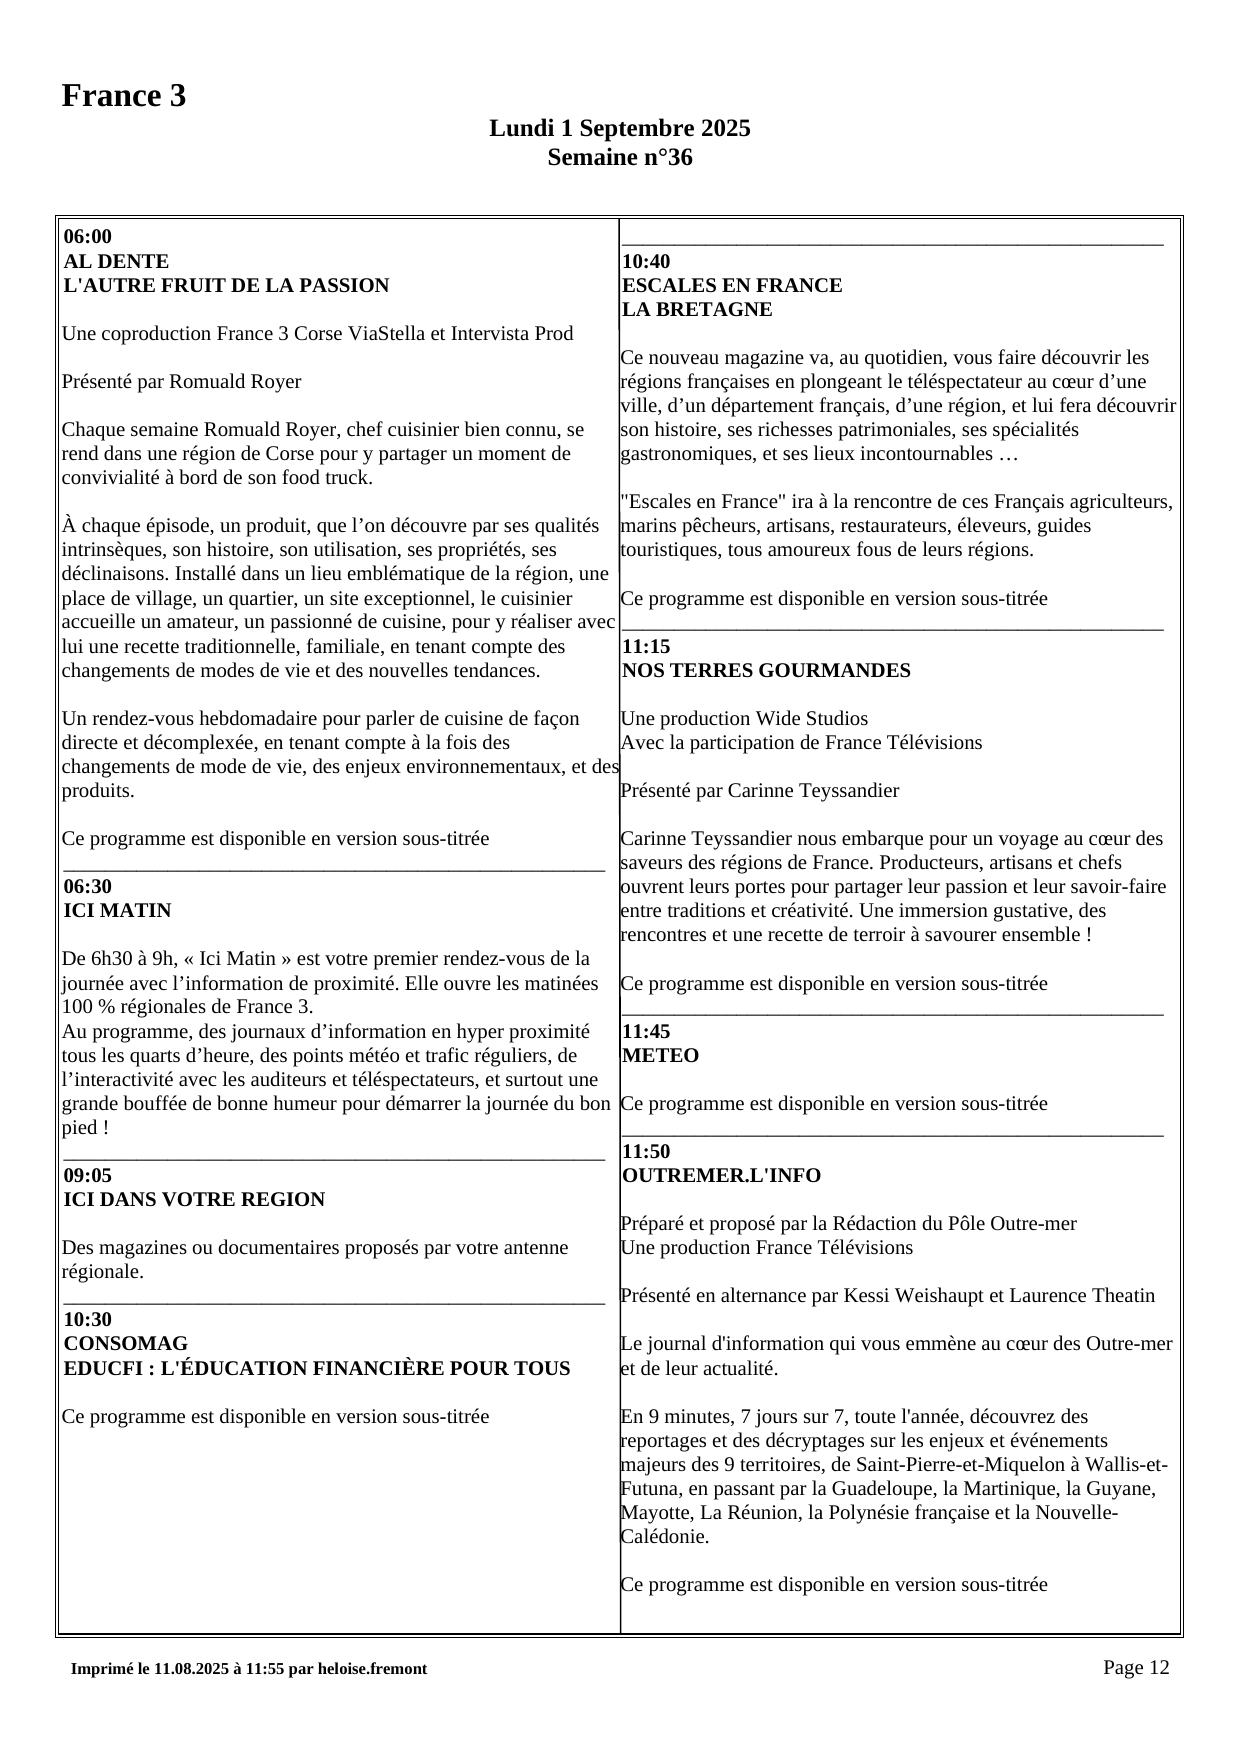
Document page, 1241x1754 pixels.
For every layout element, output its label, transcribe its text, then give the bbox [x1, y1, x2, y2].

text L'AUTRE FRUIT DE LA PASSION [63, 273, 620, 297]
text AL DENTE [63, 248, 620, 273]
text 06:30 [63, 874, 620, 898]
text Ce programme est disponible en version sous-titrée [620, 585, 1179, 609]
text 10:30 [63, 1307, 620, 1331]
text ____________________________________________________ [63, 1139, 620, 1163]
text Ce programme est disponible en version sous-titrée [620, 1572, 1179, 1596]
text CONSOMAG [63, 1331, 620, 1355]
text Ce programme est disponible en version sous-titrée [61, 826, 620, 850]
text ICI MATIN [63, 898, 620, 922]
text NOS TERRES GOURMANDES [622, 658, 1179, 682]
text ____________________________________________________ [622, 994, 1179, 1018]
text 10:40 [622, 248, 1179, 273]
text 11:50 [622, 1139, 1179, 1163]
text Une coproduction France 3 Corse ViaStella et Intervista Prod Présenté par Romuald Royer Chaque semaine Romuald Royer, chef cuisinier bien connu, se rend dans une région de Corse pour y partager un moment de convivialité à bord de son food truck. À chaque épisode, un produit, que l’on découvre par ses qualités intrinsèques, son histoire, son utilisation, ses propriétés, ses déclinaisons. Installé dans un lieu emblématique de la région, une place de village, un quartier, un site exceptionnel, le cuisinier accueille un amateur, un passionné de cuisine, pour y réaliser avec lui une recette traditionnelle, familiale, en tenant compte des changements de modes de vie et des nouvelles tendances. Un rendez-vous hebdomadaire pour parler de cuisine de façon directe et décomplexée, en tenant compte à la fois des changements de mode de vie, des enjeux environnementaux, et des produits. [61, 297, 620, 802]
text LA BRETAGNE [622, 297, 1179, 321]
text Ce programme est disponible en version sous-titrée [620, 1091, 1179, 1115]
text Préparé et proposé par la Rédaction du Pôle Outre-mer Une production France Télévisions Présenté en alternance par Kessi Weishaupt et Laurence Theatin Le journal d'information qui vous emmène au cœur des Outre-mer et de leur actualité. En 9 minutes, 7 jours sur 7, toute l'année, découvrez des reportages et des décryptages sur les enjeux et événements majeurs des 9 territoires, de Saint-Pierre-et-Miquelon à Wallis-et-Futuna, en passant par la Guadeloupe, la Martinique, la Guyane, Mayotte, La Réunion, la Polynésie française et la Nouvelle-Calédonie. [620, 1187, 1179, 1572]
text OUTREMER.L'INFO [622, 1163, 1179, 1187]
text Ce programme est disponible en version sous-titrée [620, 970, 1179, 994]
text ____________________________________________________ [622, 609, 1179, 633]
text ESCALES EN FRANCE [622, 273, 1179, 297]
text METEO [622, 1043, 1179, 1067]
text 11:45 [622, 1018, 1179, 1043]
text Ce programme est disponible en version sous-titrée [61, 1403, 620, 1428]
text 11:15 [622, 633, 1179, 658]
text ____________________________________________________ [63, 1283, 620, 1307]
text 06:00 [63, 224, 620, 248]
text ____________________________________________________ [622, 224, 1179, 248]
text EDUCFI : L'ÉDUCATION FINANCIÈRE POUR TOUS [63, 1355, 620, 1379]
text De 6h30 à 9h, « Ici Matin » est votre premier rendez-vous de la journée avec l’information de proximité. Elle ouvre les matinées 100 % régionales de France 3. Au programme, des journaux d’information en hyper proximité tous les quarts d’heure, des points météo et trafic réguliers, de l’interactivité avec les auditeurs et téléspectateurs, et surtout une grande bouffée de bonne humeur pour démarrer la journée du bon pied ! [61, 922, 620, 1139]
text Ce nouveau magazine va, au quotidien, vous faire découvrir les régions françaises en plongeant le téléspectateur au cœur d’une ville, d’un département français, d’une région, et lui fera découvrir son histoire, ses richesses patrimoniales, ses spécialités gastronomiques, et ses lieux incontournables … "Escales en France" ira à la rencontre de ces Français agriculteurs, marins pêcheurs, artisans, restaurateurs, éleveurs, guides touristiques, tous amoureux fous de leurs régions. [620, 321, 1179, 561]
text ICI DANS VOTRE REGION [63, 1187, 620, 1211]
text ____________________________________________________ [63, 850, 620, 874]
text ____________________________________________________ [622, 1115, 1179, 1139]
text Des magazines ou documentaires proposés par votre antenne régionale. [61, 1211, 620, 1283]
text 09:05 [63, 1163, 620, 1187]
text Une production Wide Studios Avec la participation de France Télévisions Présenté par Carinne Teyssandier Carinne Teyssandier nous embarque pour un voyage au cœur des saveurs des régions de France. Producteurs, artisans et chefs ouvrent leurs portes pour partager leur passion et leur savoir-faire entre traditions et créativité. Une immersion gustative, des rencontres et une recette de terroir à savourer ensemble ! [620, 682, 1179, 946]
